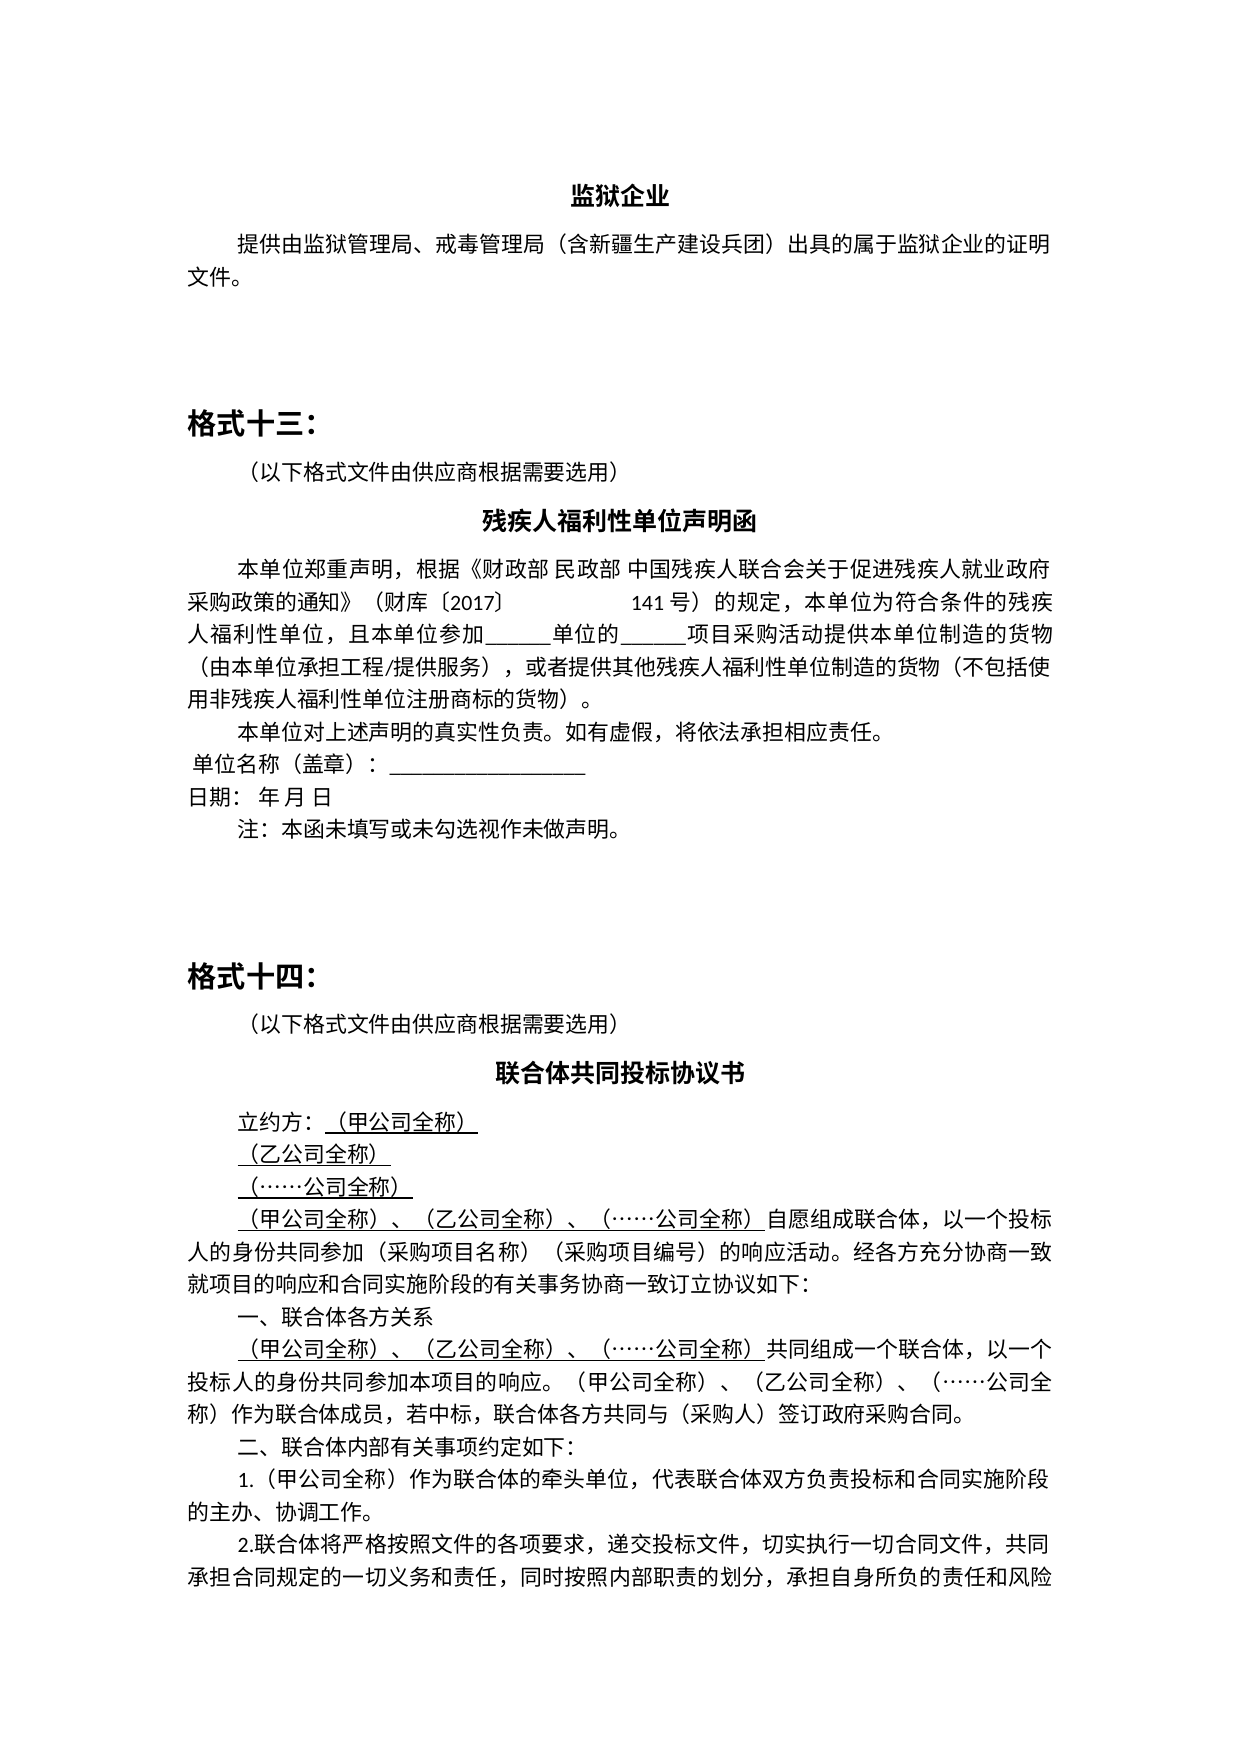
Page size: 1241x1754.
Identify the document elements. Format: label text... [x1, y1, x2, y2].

text 格式十三： [187, 389, 1053, 454]
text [187, 1527, 1053, 1592]
text 本单位对上述声明的真实性负责。如有虚假，将依法承担相应责任。 [187, 714, 1053, 747]
text 单位名称（盖章）：__________________ [187, 747, 1053, 779]
text 本单位郑重声明，根据《财政部 民政部 中国残疾人联合会关于促进残疾人就业政府采购政策的通知》（财库〔2017〕 141号）的规定，本单位为符合条件的残疾人福利性单位，且本单位参加______单位的______项目采购活动提供本单位制造的货物（由本单位承担工程/提供服务），或者提供其他残疾人福利性单位制造的货物（不包括使用非残疾人福利性单位注册商标的货物）。 [187, 552, 1053, 714]
text （以下格式文件由供应商根据需要选用） [187, 1007, 1053, 1039]
text 提供由监狱管理局、戒毒管理局（含新疆生产建设兵团）出具的属于监狱企业的证明文件。 [187, 227, 1053, 292]
text （甲公司全称）、（乙公司全称）、（……公司全称）自愿组成联合体，以一个投标人的身份共同参加（采购项目名称）（采购项目编号）的响应活动。经各方充分协商一致，就项目的响应和合同实施阶段的有关事务协商一致订立协议如下： [187, 1202, 1053, 1299]
text （乙公司全称） [187, 1137, 1053, 1169]
text 联合体共同投标协议书 [187, 1039, 1053, 1104]
text 日期： 年 月 日 [187, 779, 1053, 812]
text （以下格式文件由供应商根据需要选用） [187, 454, 1053, 487]
text 立约方：（甲公司全称） [187, 1104, 1053, 1137]
text 格式十四： [187, 942, 1053, 1007]
text 1.（甲公司全称）作为联合体的牵头单位，代表联合体双方负责投标和合同实施阶段的主办、协调工作。 [187, 1462, 1053, 1527]
text 残疾人福利性单位声明函 [187, 487, 1053, 552]
text 注：本函未填写或未勾选视作未做声明。 [187, 812, 1053, 844]
text （……公司全称） [187, 1169, 1053, 1202]
text 二、联合体内部有关事项约定如下： [187, 1429, 1053, 1462]
text 一、联合体各方关系 [187, 1299, 1053, 1332]
text 监狱企业 [187, 162, 1053, 227]
text （甲公司全称）、（乙公司全称）、（……公司全称）共同组成一个联合体，以一个投标人的身份共同参加本项目的响应。（甲公司全称）、（乙公司全称）、（……公司全称）作为联合体成员，若中标，联合体各方共同与（采购人）签订政府采购合同。 [187, 1332, 1053, 1429]
